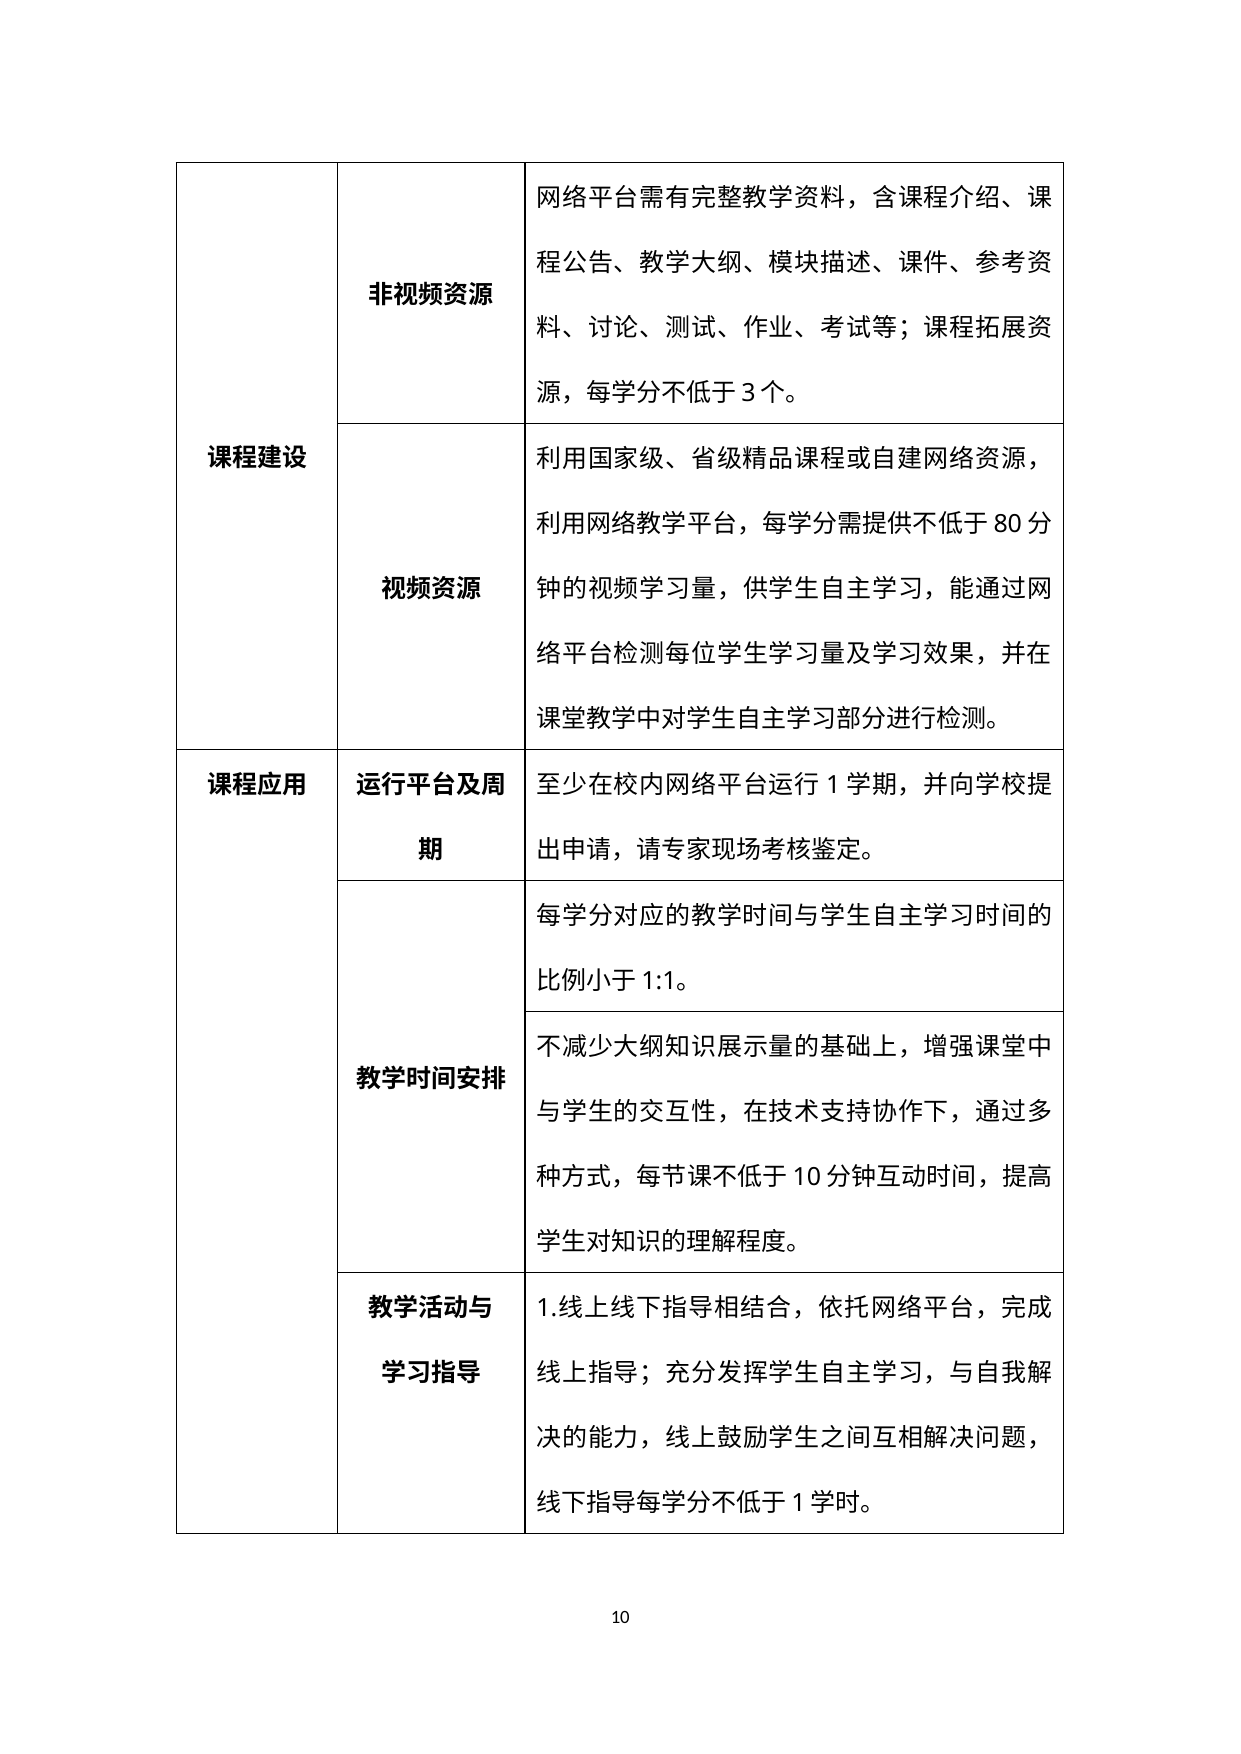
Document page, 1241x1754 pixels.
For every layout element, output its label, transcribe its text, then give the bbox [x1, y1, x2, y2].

table_cell 课程应用 [177, 750, 337, 1533]
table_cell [526, 1273, 1063, 1533]
table_cell 每学分对应的教学时间与学生自主学习时间的比例小于1:1。 [526, 881, 1063, 1011]
table_cell 不减少大纲知识展示量的基础上，增强课堂中与学生的交互性，在技术支持协作下，通过多种方式，每节课不低于10分钟互动时间，提高学生对知识的理解程度。 [526, 1012, 1063, 1272]
table_cell 网络平台需有完整教学资料，含课程介绍、课程公告、教学大纲、模块描述、课件、参考资料、讨论、测试、作业、考试等；课程拓展资源，每学分不低于3个。 [526, 163, 1063, 423]
table_cell 教学时间安排 [338, 881, 524, 1272]
table_cell 至少在校内网络平台运行1学期，并向学校提出申请，请专家现场考核鉴定。 [526, 750, 1063, 880]
table_cell 运行平台及周期 [338, 750, 524, 880]
table_cell 非视频资源 [338, 163, 524, 423]
table_cell 利用国家级、省级精品课程或自建网络资源，利用网络教学平台，每学分需提供不低于80分钟的视频学习量，供学生自主学习，能通过网络平台检测每位学生学习量及学习效果，并在课堂教学中对学生自主学习部分进行检测。 [526, 424, 1063, 749]
table_cell 视频资源 [338, 424, 524, 749]
table_cell 教学活动与 学习指导 [338, 1273, 524, 1533]
table_cell 课程建设 [177, 163, 337, 749]
